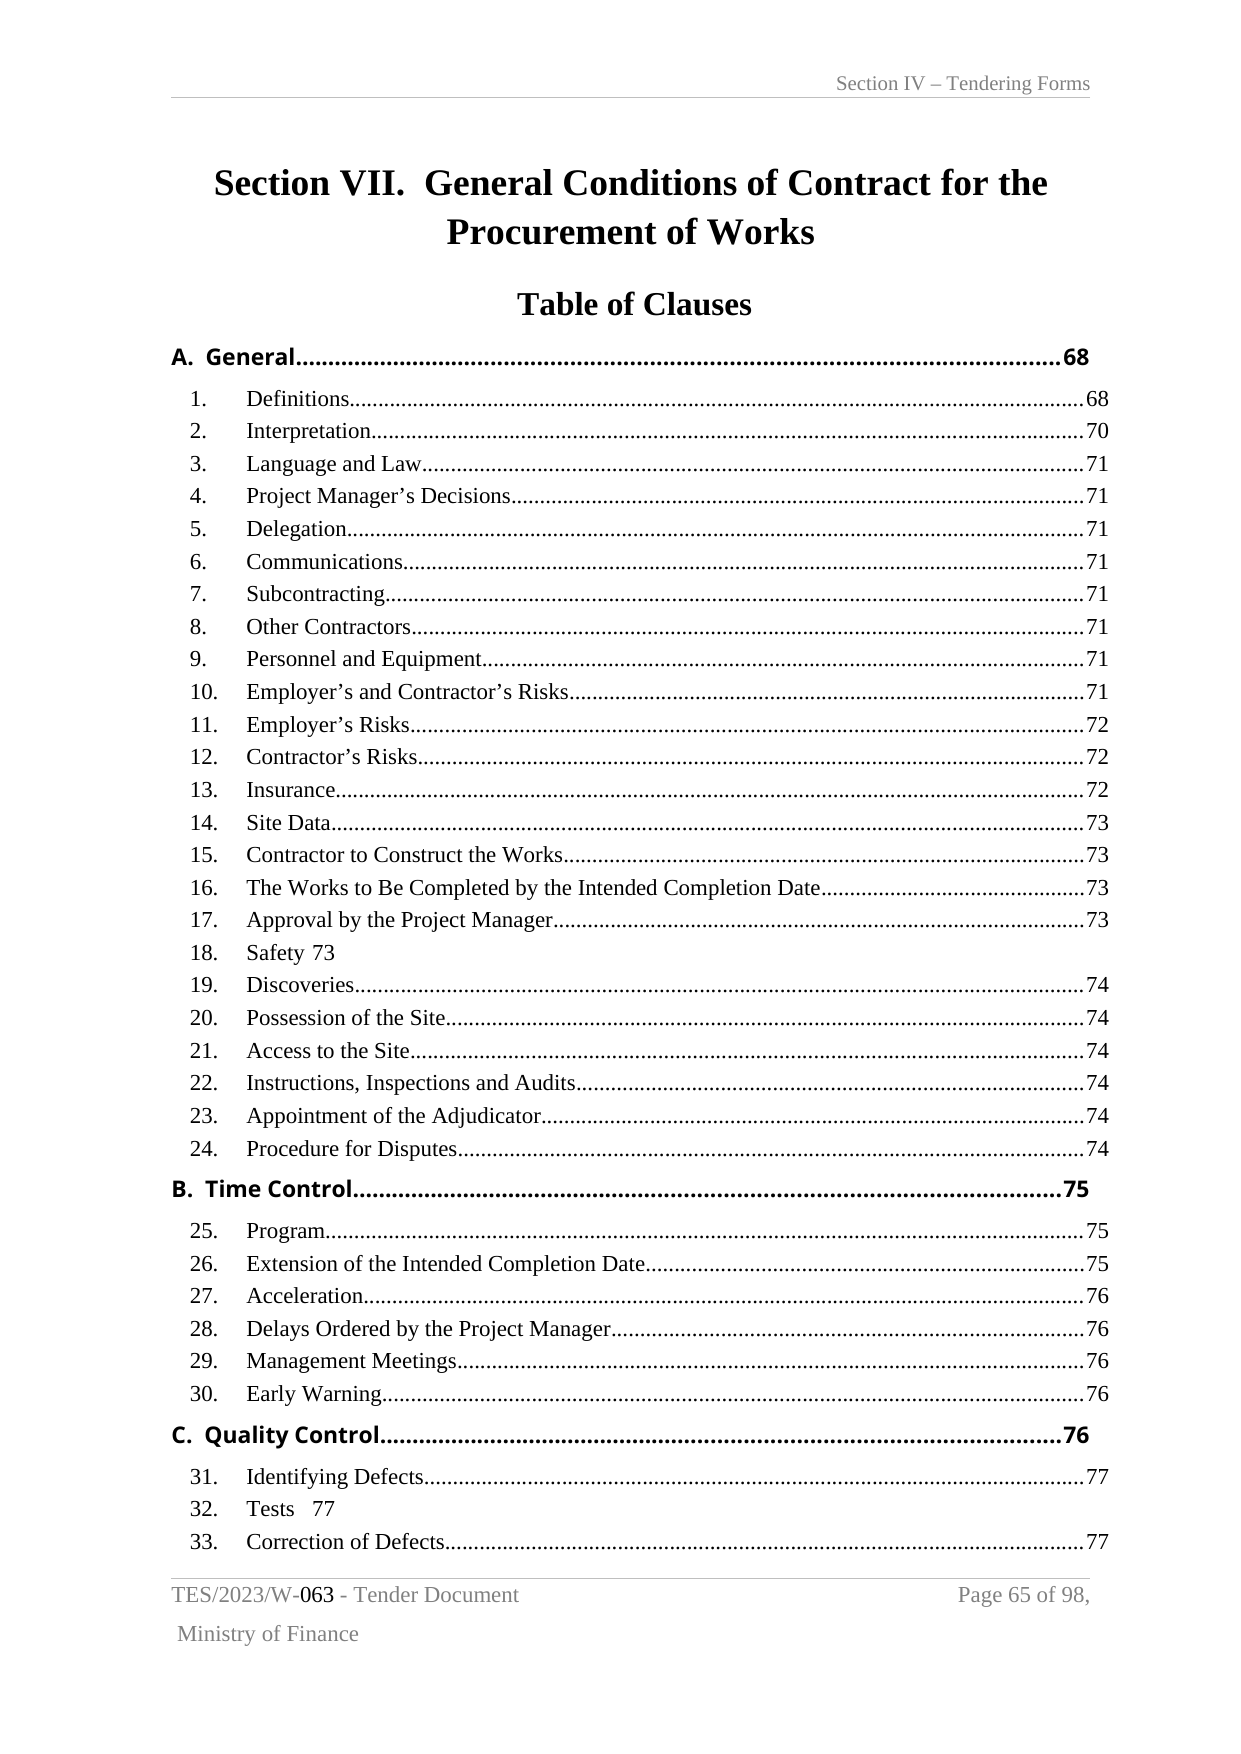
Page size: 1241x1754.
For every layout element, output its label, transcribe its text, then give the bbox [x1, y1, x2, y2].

text 5. Delegation 71 [189, 515, 1090, 541]
text 8. Other Contractors 71 [189, 613, 1090, 639]
text 27. Acceleration 76 [189, 1282, 1090, 1309]
text 19. Discoveries 74 [189, 972, 1090, 998]
text B. Time Control 75 [171, 1173, 1090, 1205]
text 18. Safety 73 [189, 939, 1090, 965]
text 16. The Works to Be Completed by the Intended Completion Date 73 [189, 874, 1090, 900]
text 33. Correction of Defects 77 [189, 1528, 1090, 1554]
text 29. Management Meetings 76 [189, 1348, 1090, 1374]
text 26. Extension of the Intended Completion Date 75 [189, 1250, 1090, 1276]
text 7. Subcontracting 71 [189, 580, 1090, 607]
text 2. Interpretation 70 [189, 417, 1090, 444]
text 28. Delays Ordered by the Project Manager 76 [189, 1315, 1090, 1341]
text A. General 68 [171, 341, 1090, 372]
text 23. Appointment of the Adjudicator 74 [189, 1102, 1090, 1128]
text 25. Program 75 [189, 1217, 1090, 1243]
text 31. Identifying Defects 77 [189, 1463, 1090, 1489]
text 1. Definitions 68 [189, 385, 1090, 411]
text 22. Instructions, Inspections and Audits 74 [189, 1069, 1090, 1096]
text 17. Approval by the Project Manager 73 [189, 906, 1090, 933]
subtitle Table of Clauses [209, 284, 1060, 323]
text 24. Procedure for Disputes 74 [189, 1134, 1090, 1161]
text C. Quality Control 76 [171, 1419, 1090, 1450]
text 21. Access to the Site 74 [189, 1037, 1090, 1063]
text 15. Contractor to Construct the Works 73 [189, 841, 1090, 867]
subtitle Section VII. General Conditions of Contract for the Procurement of Works [171, 160, 1090, 253]
text 20. Possession of the Site 74 [189, 1004, 1090, 1031]
text 32. Tests 77 [189, 1495, 1090, 1522]
text 4. Project Manager’s Decisions 71 [189, 482, 1090, 509]
text 9. Personnel and Equipment 71 [189, 646, 1090, 672]
text 12. Contractor’s Risks 72 [189, 743, 1090, 770]
text 6. Communications 71 [189, 548, 1090, 574]
text 14. Site Data 73 [189, 808, 1090, 835]
text 10. Employer’s and Contractor’s Risks 71 [189, 678, 1090, 704]
text 13. Insurance 72 [189, 776, 1090, 802]
text 11. Employer’s Risks 72 [189, 711, 1090, 737]
text 3. Language and Law 71 [189, 450, 1090, 476]
text 30. Early Warning 76 [189, 1380, 1090, 1407]
